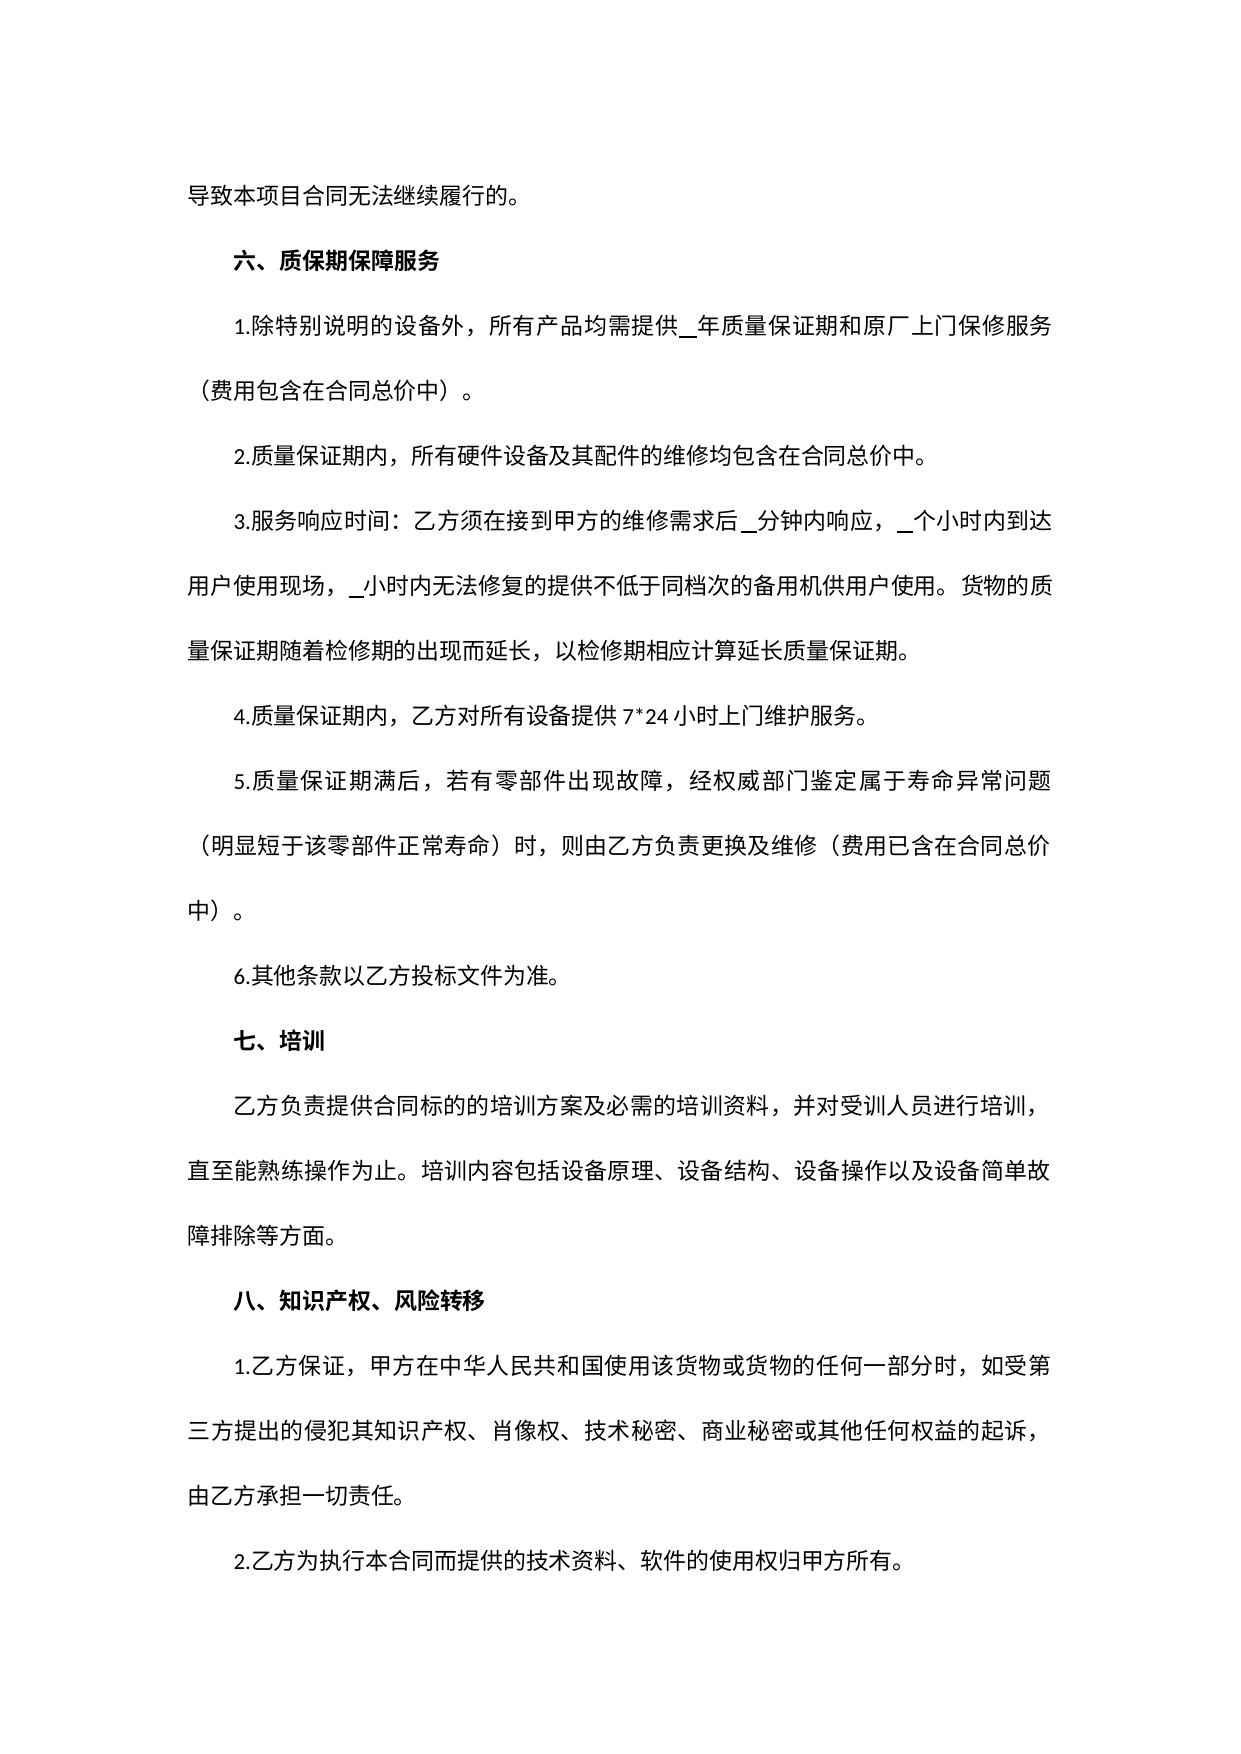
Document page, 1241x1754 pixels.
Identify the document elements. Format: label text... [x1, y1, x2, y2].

text 八、知识产权、风险转移 [187, 1267, 1053, 1332]
text 2.乙方为执行本合同而提供的技术资料、软件的使用权归甲方所有。 [187, 1527, 1053, 1592]
text 6.其他条款以乙方投标文件为准。 [187, 942, 1053, 1007]
text 七、培训 [187, 1007, 1053, 1072]
text 1.除特别说明的设备外，所有产品均需提供 年质量保证期和原厂上门保修服务（费用包含在合同总价中）。 [187, 292, 1053, 422]
text 5.质量保证期满后，若有零部件出现故障，经权威部门鉴定属于寿命异常问题（明显短于该零部件正常寿命）时，则由乙方负责更换及维修（费用已含在合同总价中）。 [187, 747, 1053, 942]
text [187, 162, 1053, 227]
text 六、质保期保障服务 [187, 227, 1053, 292]
text 3.服务响应时间：乙方须在接到甲方的维修需求后 分钟内响应， 个小时内到达用户使用现场， 小时内无法修复的提供不低于同档次的备用机供用户使用。货物的质量保证期随着检修期的出现而延长，以检修期相应计算延长质量保证期。 [187, 487, 1053, 682]
text 1.乙方保证，甲方在中华人民共和国使用该货物或货物的任何一部分时，如受第三方提出的侵犯其知识产权、肖像权、技术秘密、商业秘密或其他任何权益的起诉，由乙方承担一切责任。 [187, 1332, 1053, 1527]
text 2.质量保证期内，所有硬件设备及其配件的维修均包含在合同总价中。 [187, 422, 1053, 487]
text 乙方负责提供合同标的的培训方案及必需的培训资料，并对受训人员进行培训，直至能熟练操作为止。培训内容包括设备原理、设备结构、设备操作以及设备简单故障排除等方面。 [187, 1072, 1053, 1267]
text 4.质量保证期内，乙方对所有设备提供7*24小时上门维护服务。 [187, 682, 1053, 747]
